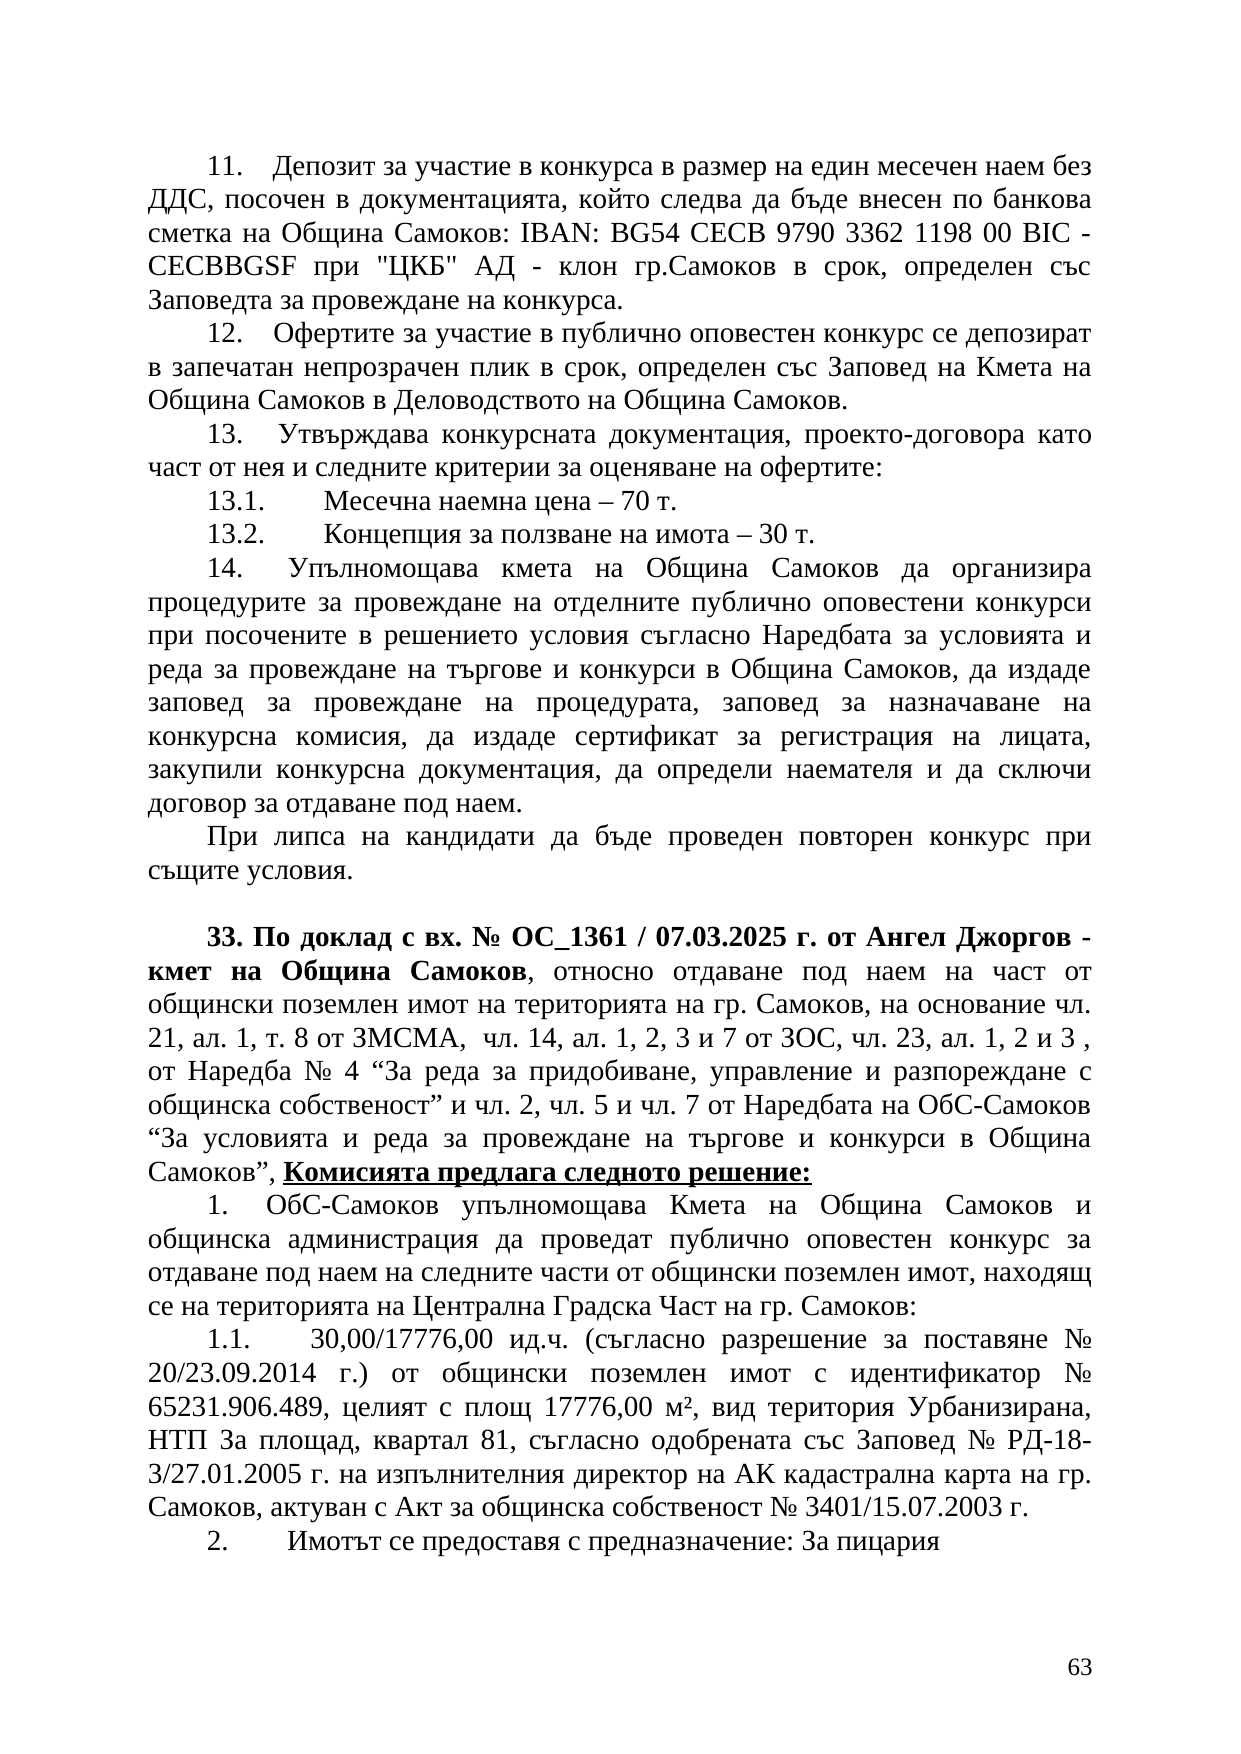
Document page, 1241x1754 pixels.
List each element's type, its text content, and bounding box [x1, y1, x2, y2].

text 2. Имотът се предоставя с предназначение: За пицария [148, 1523, 1093, 1556]
text При липса на кандидати да бъде проведен повторен конкурс при същите условия. [148, 818, 1093, 886]
text 14. Упълномощава кмета на Община Самоков да организира процедурите за провеждане на отделните публично оповестени конкурси при посочените в решението условия съгласно Наредбата за условията и реда за провеждане на търгове и конкурси в Община Самоков, да издаде заповед за провеждане на процедурата, заповед за назначаване на конкурсна комисия, да издаде сертификат за регистрация на лицата, закупили конкурсна документация, да определи наемателя и да сключи договор за отдаване под наем. [148, 550, 1093, 818]
text 13. Утвърждава конкурсната документация, проекто-договора като част от нея и следните критерии за оценяване на офертите: [148, 416, 1093, 483]
text 13.2. Концепция за ползване на имота – 30 т. [148, 517, 1093, 550]
text 1. ОбС-Самоков упълномощава Кмета на Община Самоков и общинска администрация да проведат публично оповестен конкурс за отдаване под наем на следните части от общински поземлен имот, находящ се на територията на Централна Градска Част на гр. Самоков: [148, 1187, 1093, 1322]
text 1.1. 30,00/17776,00 ид.ч. (съгласно разрешение за поставяне № 20/23.09.2014 г.) от общински поземлен имот с идентификатор № 65231.906.489, целият с площ 17776,00 м², вид територия Урбанизирана, НТП За площад, квартал 81, съгласно одобрената със Заповед № РД-18-3/27.01.2005 г. на изпълнителния директор на АК кадастрална карта на гр. Самоков, актуван с Акт за общинска собственост № 3401/15.07.2003 г. [148, 1322, 1093, 1523]
text 33. По доклад с вх. № ОС_1361 / 07.03.2025 г. от Ангел Джоргов - кмет на Община Самоков, относно отдаване под наем на част от общински поземлен имот на територията на гр. Самоков, на основание чл. 21, ал. 1, т. 8 от ЗМСМА, чл. 14, ал. 1, 2, 3 и 7 от ЗОС, чл. 23, ал. 1, 2 и 3 , от Наредба № 4 “За реда за придобиване, управление и разпореждане с общинска собственост” и чл. 2, чл. 5 и чл. 7 от Наредбата на ОбС-Самоков “За условията и реда за провеждане на търгове и конкурси в Община Самоков”, Комисията предлага следното решение: [148, 919, 1093, 1187]
text 12. Офертите за участие в публично оповестен конкурс се депозират в запечатан непрозрачен плик в срок, определен със Заповед на Кмета на Община Самоков в Деловодството на Община Самоков. [148, 315, 1093, 416]
text 11. Депозит за участие в конкурса в размер на един месечен наем без ДДС, посочен в документацията, който следва да бъде внесен по банкова сметка на Община Самоков: IBAN: BG54 СЕСВ 9790 3362 1198 00 BIC -CECBBGSF при "ЦКБ" АД - клон гр.Самоков в срок, определен със Заповедта за провеждане на конкурса. [148, 148, 1093, 315]
text 13.1. Месечна наемна цена – 70 т. [148, 483, 1093, 517]
